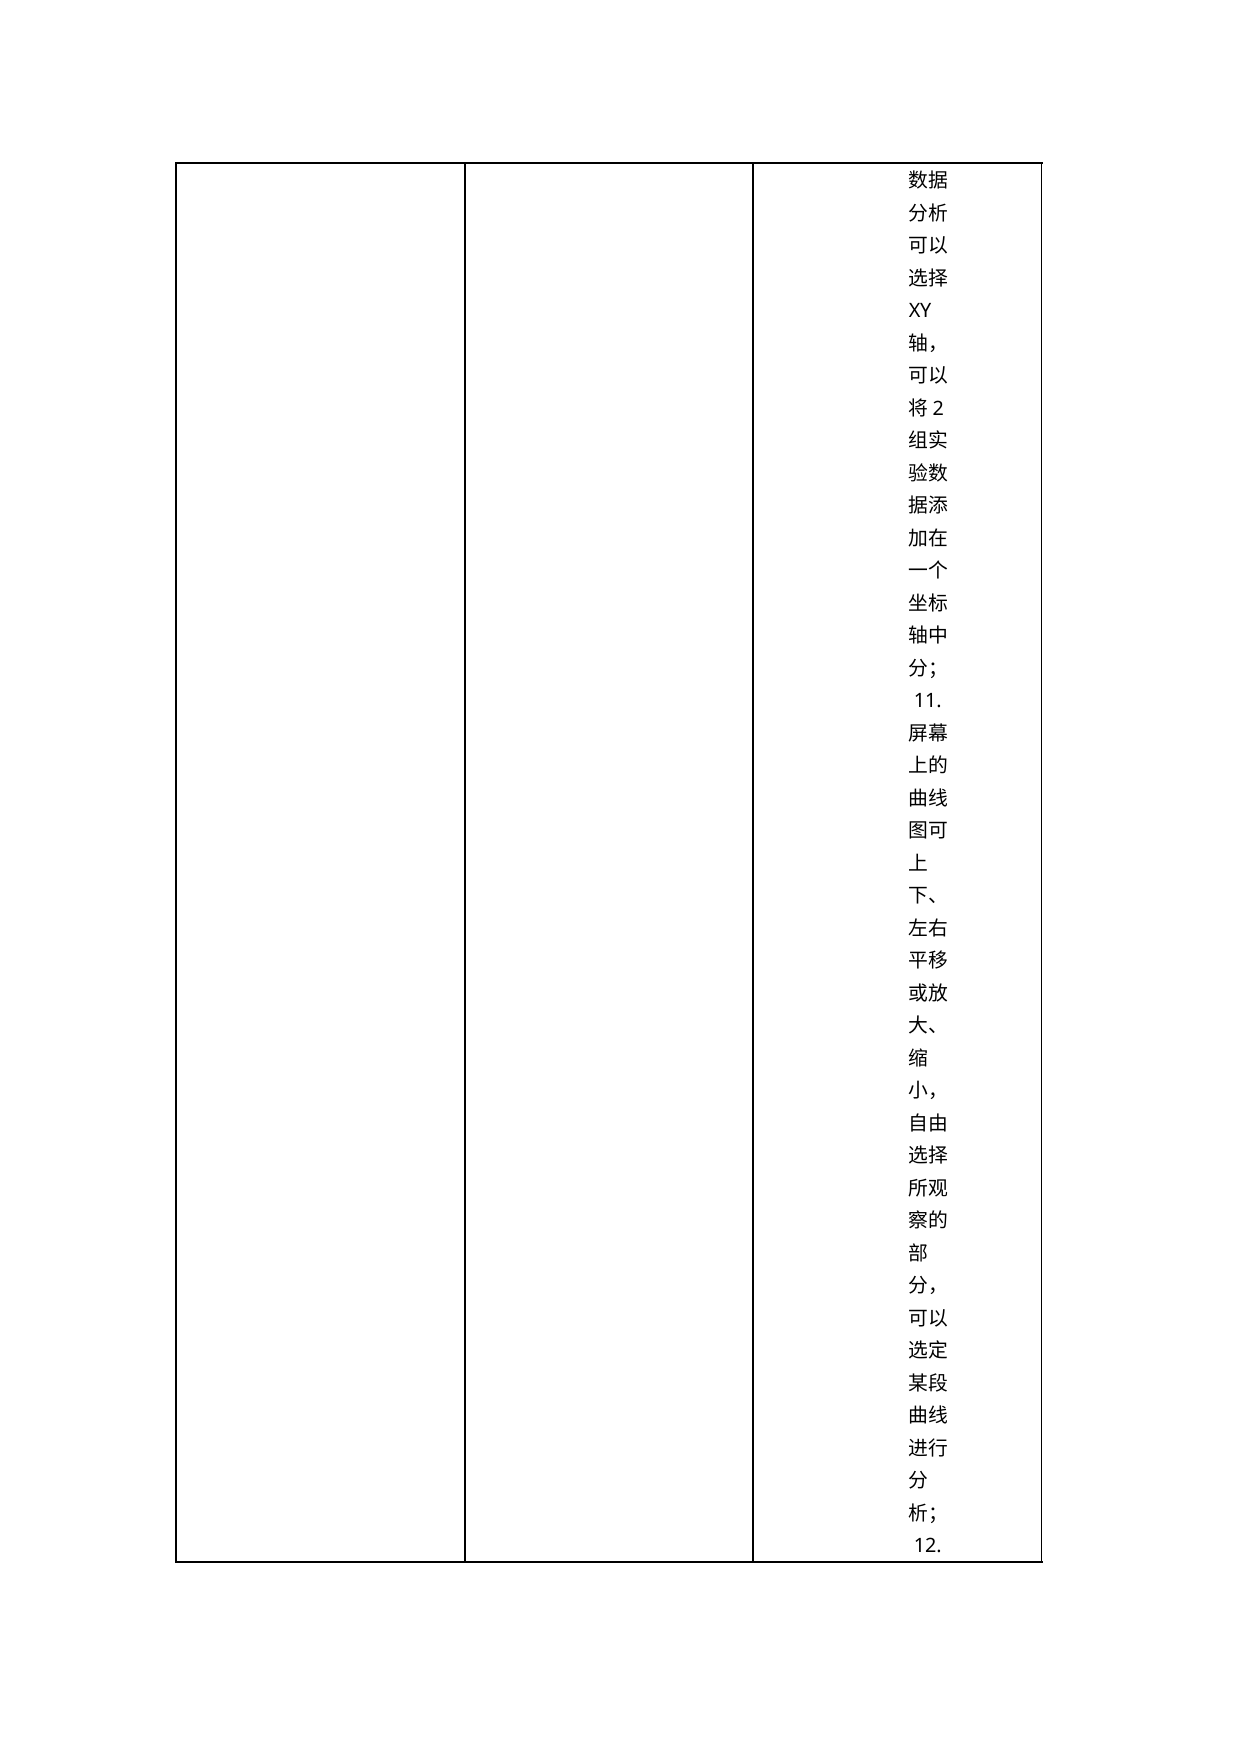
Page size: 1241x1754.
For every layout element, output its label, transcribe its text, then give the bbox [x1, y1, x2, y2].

table_cell [466, 164, 752, 1561]
table_cell [754, 164, 1041, 1561]
table_cell 1 [177, 164, 464, 1561]
